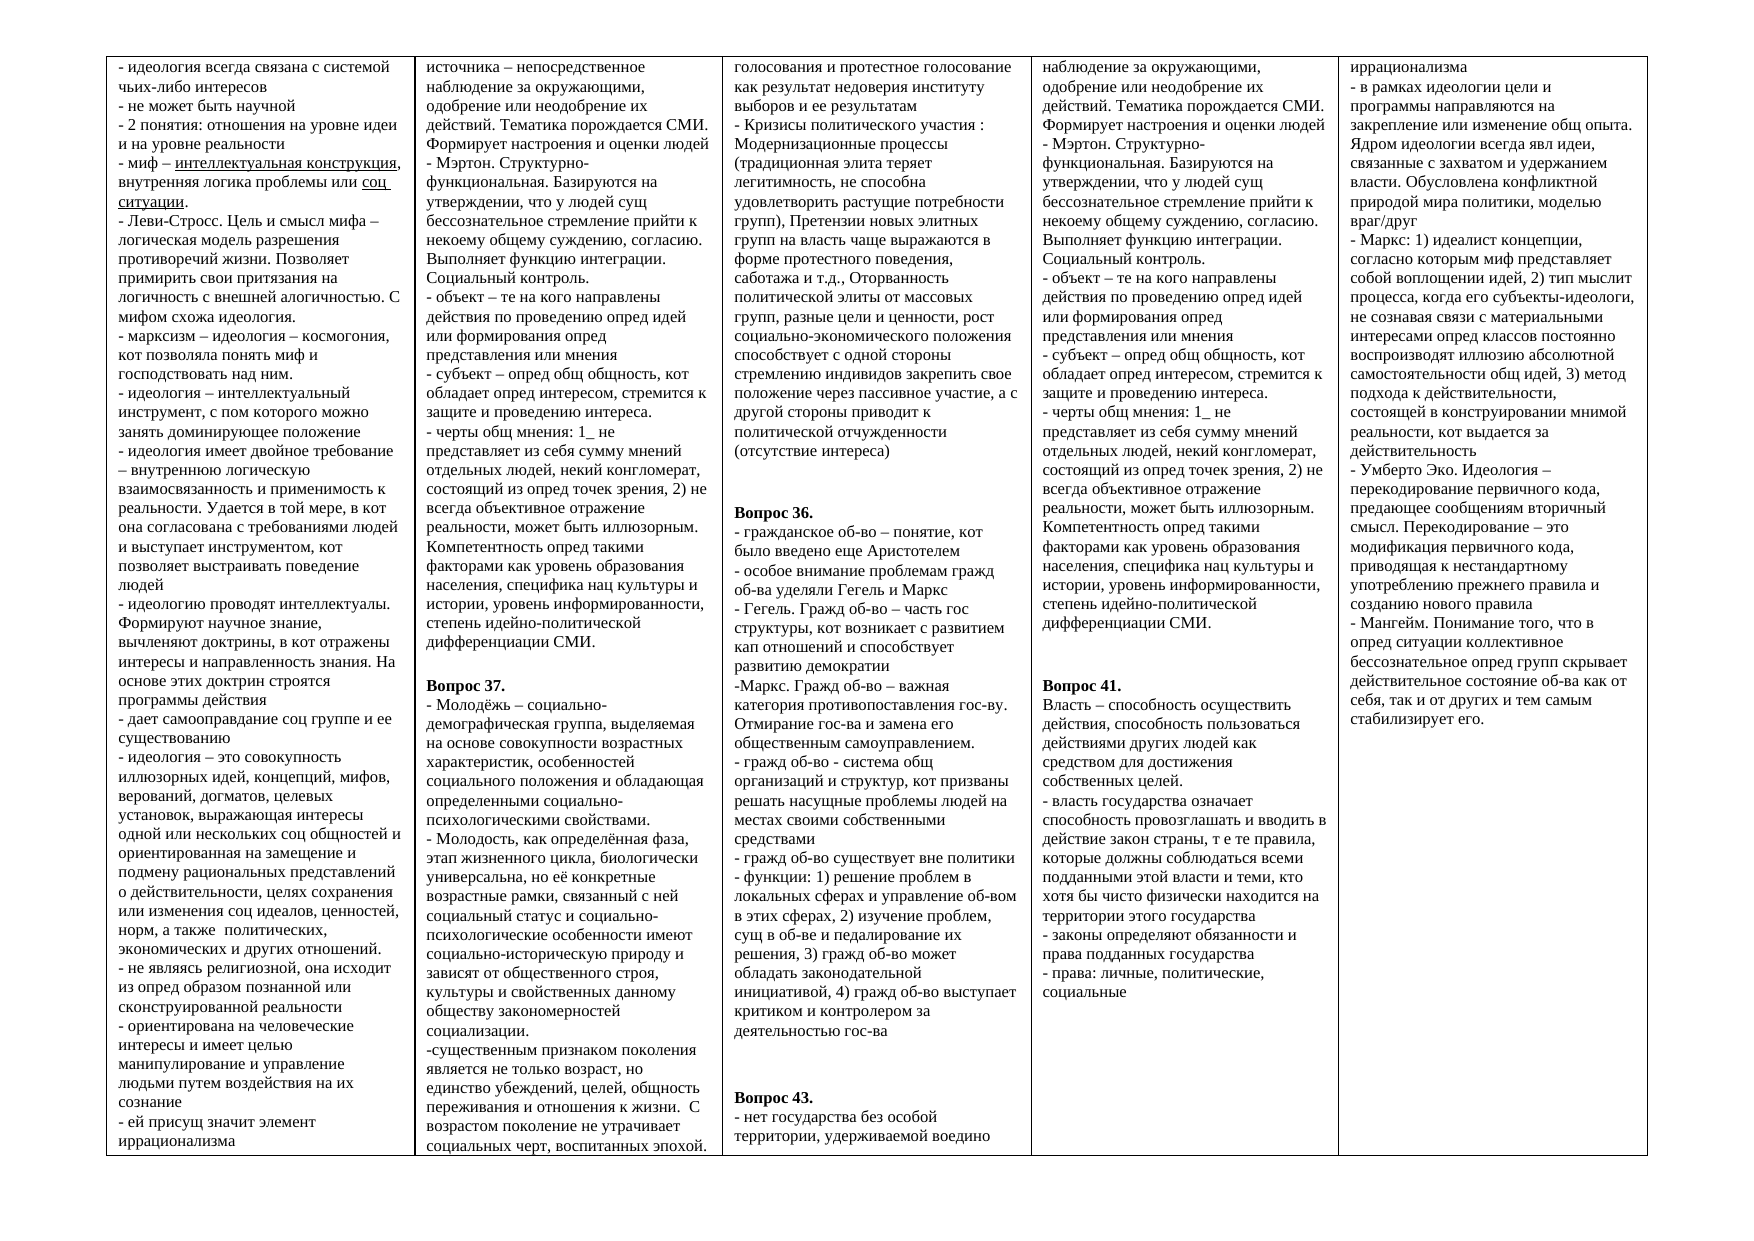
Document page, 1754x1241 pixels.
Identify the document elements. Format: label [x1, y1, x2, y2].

table_header [1032, 57, 1338, 1154]
table_header [723, 57, 1031, 1154]
table_header [107, 57, 414, 1154]
table_header [416, 57, 722, 1154]
table_header [1339, 57, 1647, 1154]
